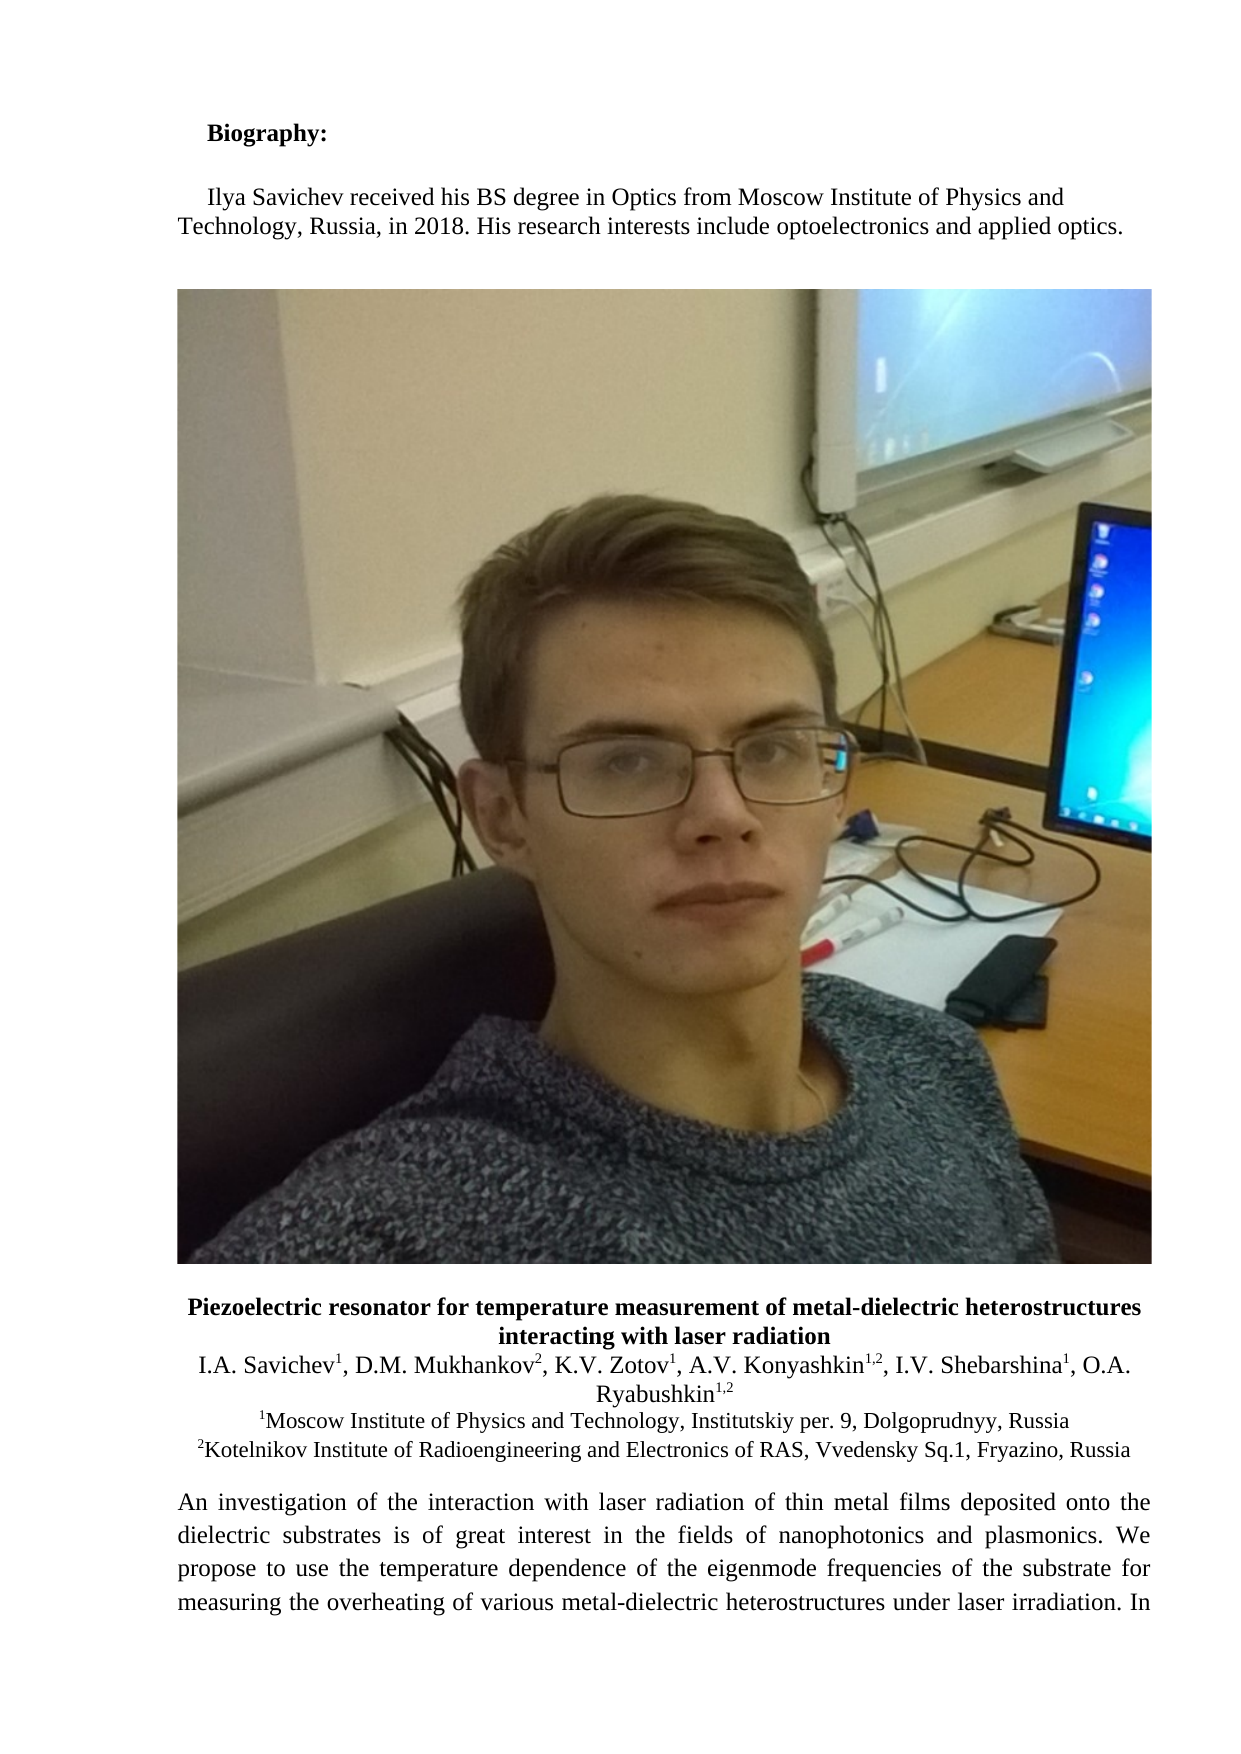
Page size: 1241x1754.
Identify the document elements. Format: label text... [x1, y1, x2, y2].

picture [177, 289, 1152, 1264]
text 1Moscow Institute of Physics and Technology, Institutskiy per. 9, Dolgoprudnyy, Russia 2Kotelnikov Institute of Radioengineering and Electronics of RAS, Vvedensky Sq.1, Fryazino, Russia [177, 1407, 1152, 1462]
text Piezoelectric resonator for temperature measurement of metal-dielectric heterostructures interacting with laser radiation [177, 1292, 1152, 1350]
text I.A. Savichev1, D.M. Mukhankov2, K.V. Zotov1, A.V. Konyashkin1,2, I.V. Shebarshina1, O.A. Ryabushkin1,2 [177, 1350, 1152, 1407]
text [177, 1487, 1152, 1615]
text Biography: [177, 118, 1152, 147]
text Ilya Savichev received his BS degree in Optics from Moscow Institute of Physics and Technology, Russia, in 2018. His research interests include optoelectronics and applied optics. [177, 182, 1152, 239]
